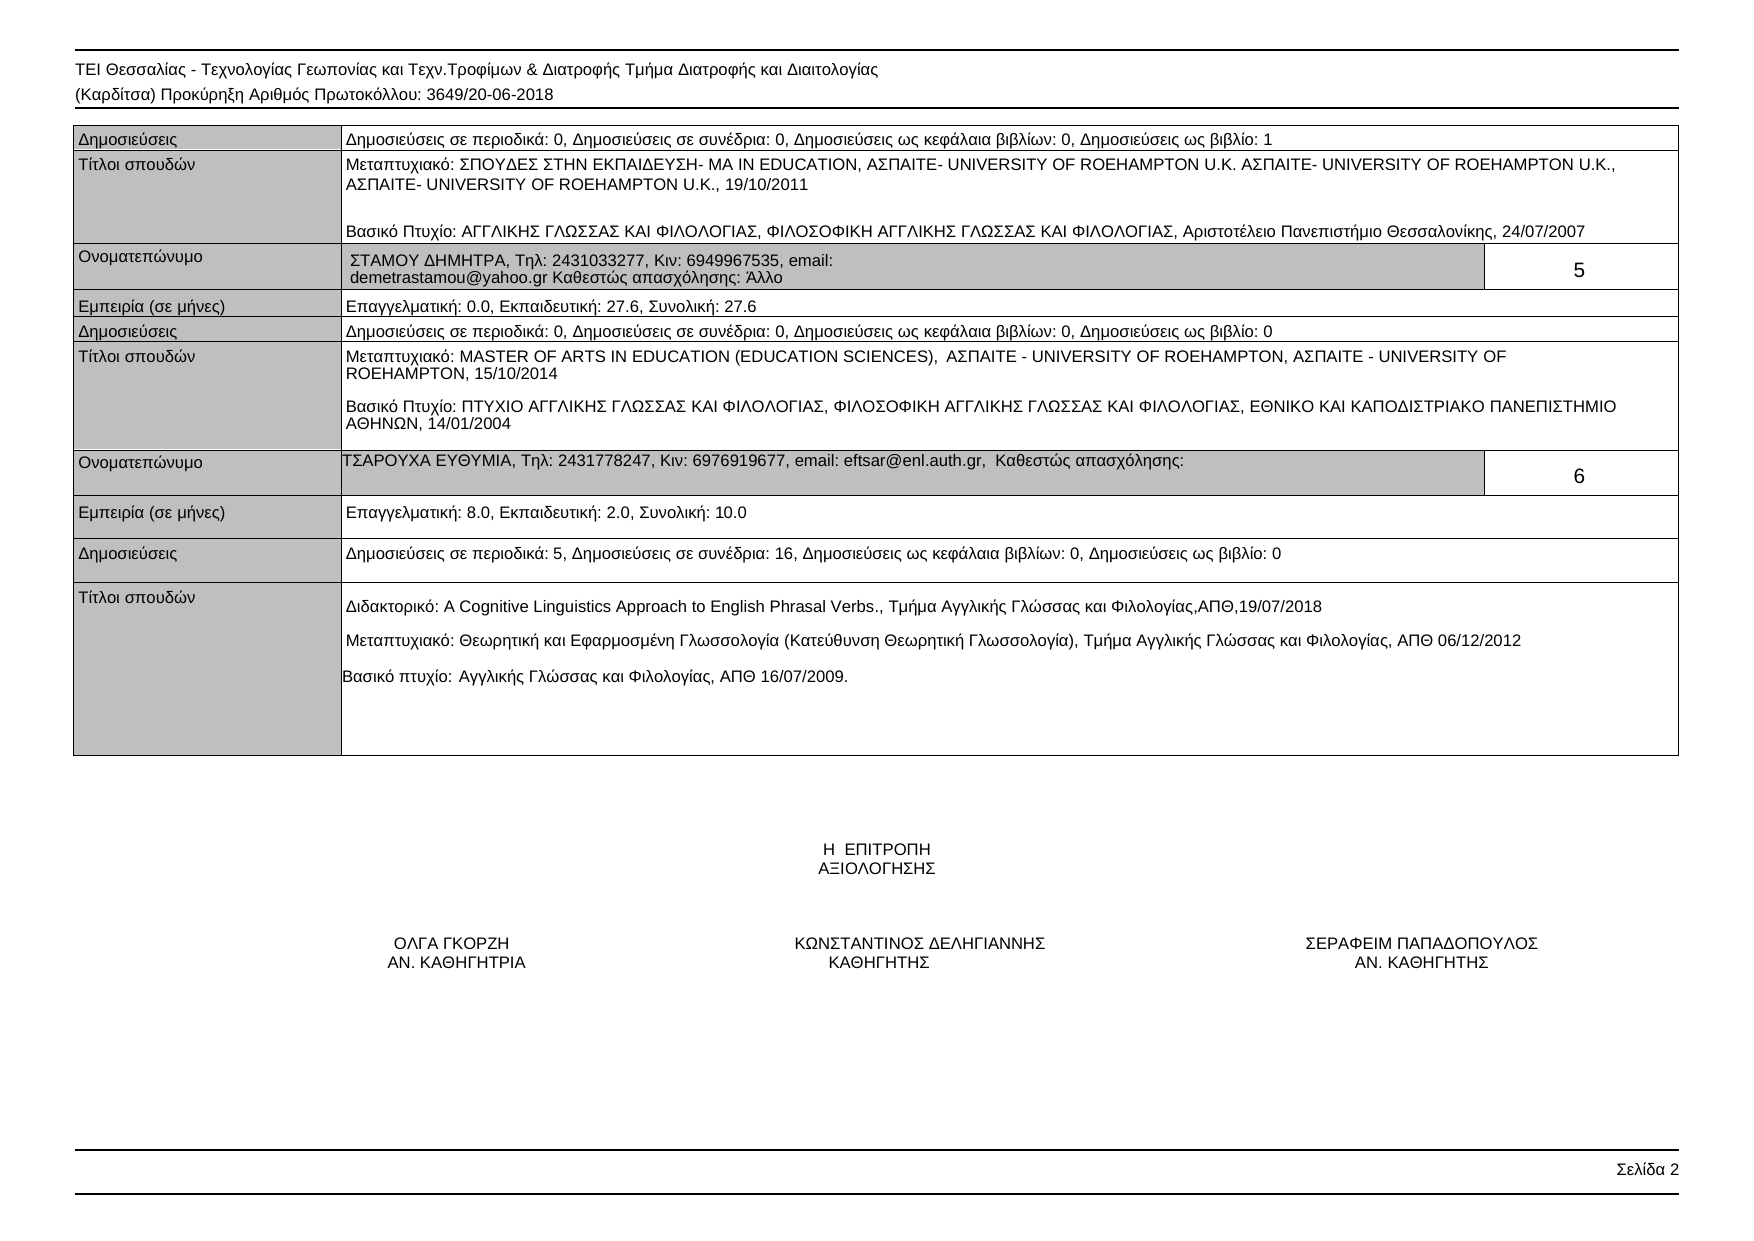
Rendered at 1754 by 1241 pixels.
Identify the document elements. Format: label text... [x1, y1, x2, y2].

table_cell Εμπειρία (σε μήνες) [74, 496, 341, 538]
table_cell Επαγγελματική: 8.0, Εκπαιδευτική: 2.0, Συνολική: 10.0 [342, 496, 1678, 538]
table_header Δημοσιεύσεις [74, 126, 341, 149]
table_cell Ονοματεπώνυμο [74, 244, 341, 289]
table_cell Μεταπτυχιακό: ΣΠΟΥΔΕΣ ΣΤΗΝ ΕΚΠΑΙΔΕΥΣΗ- MA IN EDUCATION, ΑΣΠΑΙΤΕ- UNIVERSITY OF ROEHAMPTON U.K. ΑΣΠΑΙΤΕ- UNIVERSITY OF ROEHAMPTON U.K., ΑΣΠΑΙΤΕ- UNIVERSITY OF ROEHAMPTON U.K., 19/10/2011 Βασικό Πτυχίο: ΑΓΓΛΙΚΗΣ ΓΛΩΣΣΑΣ ΚΑΙ ΦΙΛΟΛΟΓΙΑΣ, ΦΙΛΟΣΟΦΙΚΗ ΑΓΓΛΙΚΗΣ ΓΛΩΣΣΑΣ ΚΑΙ ΦΙΛΟΛΟΓΙΑΣ, Αριστοτέλειο Πανεπιστήμιο Θεσσαλονίκης, 24/07/2007 [342, 151, 1678, 243]
text Η ΕΠΙΤΡΟΠΗ ΑΞΙΟΛΟΓΗΣΗΣ [763, 839, 991, 878]
table_cell Τίτλοι σπουδών [74, 583, 341, 755]
table_cell Δημοσιεύσεις [74, 539, 341, 582]
table_cell Μεταπτυχιακό: MASTER OF ARTS IN EDUCATION (EDUCATION SCIENCES), ΑΣΠΑΙΤΕ - UNIVERSITY OF ROEHAMPTON, ΑΣΠΑΙΤΕ - UNIVERSITY OF ROEHAMPTON, 15/10/2014 Βασικό Πτυχίο: ΠΤΥΧΙΟ ΑΓΓΛΙΚΗΣ ΓΛΩΣΣΑΣ ΚΑΙ ΦΙΛΟΛΟΓΙΑΣ, ΦΙΛΟΣΟΦΙΚΗ ΑΓΓΛΙΚΗΣ ΓΛΩΣΣΑΣ ΚΑΙ ΦΙΛΟΛΟΓΙΑΣ, ΕΘΝΙΚΟ ΚΑΙ ΚΑΠΟΔΙΣΤΡΙΑΚΟ ΠΑΝΕΠΙΣΤΗΜΙΟ ΑΘΗΝΩΝ, 14/01/2004 [342, 342, 1678, 449]
table_cell Τίτλοι σπουδών [74, 151, 341, 243]
table_header ΟΛΓΑ ΓΚΟΡΖΗ [206, 925, 628, 953]
table_cell Δημοσιεύσεις [74, 317, 341, 341]
table_cell Τίτλοι σπουδών [74, 342, 341, 449]
table_cell Διδακτορικό: A Cognitive Linguistics Approach to English Phrasal Verbs., Τμήμα Αγγλικής Γλώσσας και Φιλολογίας,ΑΠΘ,19/07/2018 Μεταπτυχιακό: Θεωρητική και Εφαρμοσμένη Γλωσσολογία (Κατεύθυνση Θεωρητική Γλωσσολογία), Τμήμα Αγγλικής Γλώσσας και Φιλολογίας, ΑΠΘ 06/12/2012 Βασικό πτυχίο: Αγγλικής Γλώσσας και Φιλολογίας, ΑΠΘ 16/07/2009. [342, 583, 1678, 755]
table_cell ΤΣΑΡΟΥΧΑ ΕΥΘΥΜΙΑ, Τηλ: 2431778247, Κιν: 6976919677, email: eftsar@enl.auth.gr, Καθεστώς απασχόλησης: [342, 451, 1484, 495]
table_cell ΣΤΑΜΟΥ ΔΗΜΗΤΡΑ, Τηλ: 2431033277, Κιν: 6949967535, email: demetrastamou@yahoo.gr Καθεστώς απασχόλησης: Άλλο [342, 244, 1484, 289]
text ΤΕΙ Θεσσαλίας - Τεχνολογίας Γεωπονίας και Τεχν.Τροφίμων & Διατροφής Τμήμα Διατροφής και Διαιτολογίας (Καρδίτσα) Προκύρηξη Αριθμός Πρωτοκόλλου: 3649/20-06-2018 [75, 59, 962, 103]
table_cell ΚΑΘΗΓΗΤΗΣ [628, 954, 1134, 982]
table_cell Ονοματεπώνυμο [74, 451, 341, 495]
table_cell 6 [1485, 451, 1678, 495]
table_cell ΑΝ. ΚΑΘΗΓΗΤΡΙΑ [206, 954, 628, 982]
table_cell 5 [1485, 244, 1678, 289]
table_header Δημοσιεύσεις σε περιοδικά: 0, Δημοσιεύσεις σε συνέδρια: 0, Δημοσιεύσεις ως κεφάλαια βιβλίων: 0, Δημοσιεύσεις ως βιβλίο: 1 [342, 126, 1678, 149]
table_cell Δημοσιεύσεις σε περιοδικά: 0, Δημοσιεύσεις σε συνέδρια: 0, Δημοσιεύσεις ως κεφάλαια βιβλίων: 0, Δημοσιεύσεις ως βιβλίο: 0 [342, 317, 1678, 341]
table_cell Εμπειρία (σε μήνες) [74, 290, 341, 316]
table_cell Δημοσιεύσεις σε περιοδικά: 5, Δημοσιεύσεις σε συνέδρια: 16, Δημοσιεύσεις ως κεφάλαια βιβλίων: 0, Δημοσιεύσεις ως βιβλίο: 0 [342, 539, 1678, 582]
table_cell ΑΝ. ΚΑΘΗΓΗΤΗΣ [1134, 954, 1542, 982]
table_header ΣΕΡΑΦΕΙΜ ΠΑΠΑΔΟΠΟΥΛΟΣ [1134, 925, 1542, 953]
table_header ΚΩΝΣΤΑΝΤΙΝΟΣ ΔΕΛΗΓΙΑΝΝΗΣ [628, 925, 1134, 953]
text Σελίδα 2 [64, 1159, 1679, 1178]
table_cell Επαγγελματική: 0.0, Εκπαιδευτική: 27.6, Συνολική: 27.6 [342, 290, 1678, 316]
